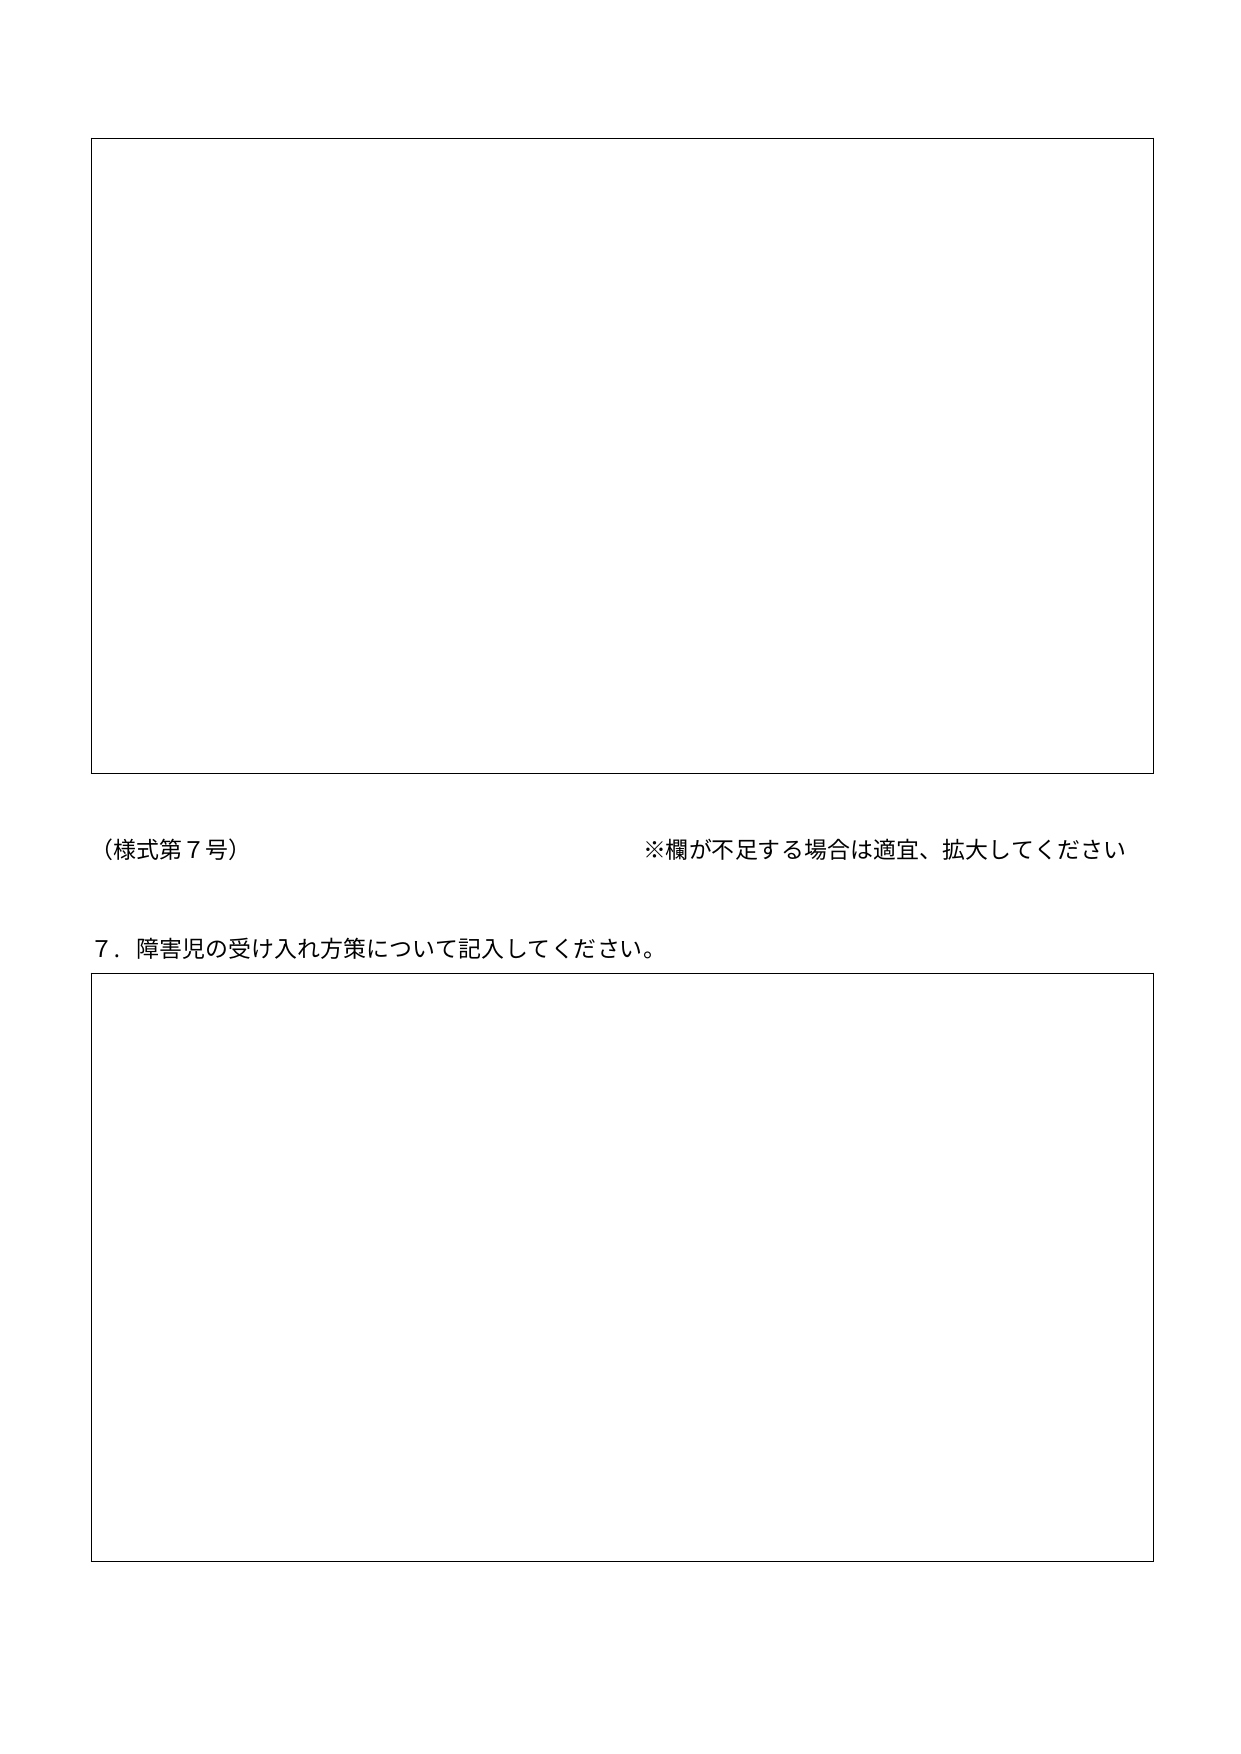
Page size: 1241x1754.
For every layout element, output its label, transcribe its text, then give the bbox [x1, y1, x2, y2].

text ７.障害児の受け入れ方策について記入してください。 [91, 923, 1149, 973]
table_header [92, 139, 1153, 773]
table_header [92, 974, 1153, 1561]
text （様式第７号） ※欄が不足する場合は適宜、拡大してください [91, 823, 1149, 873]
